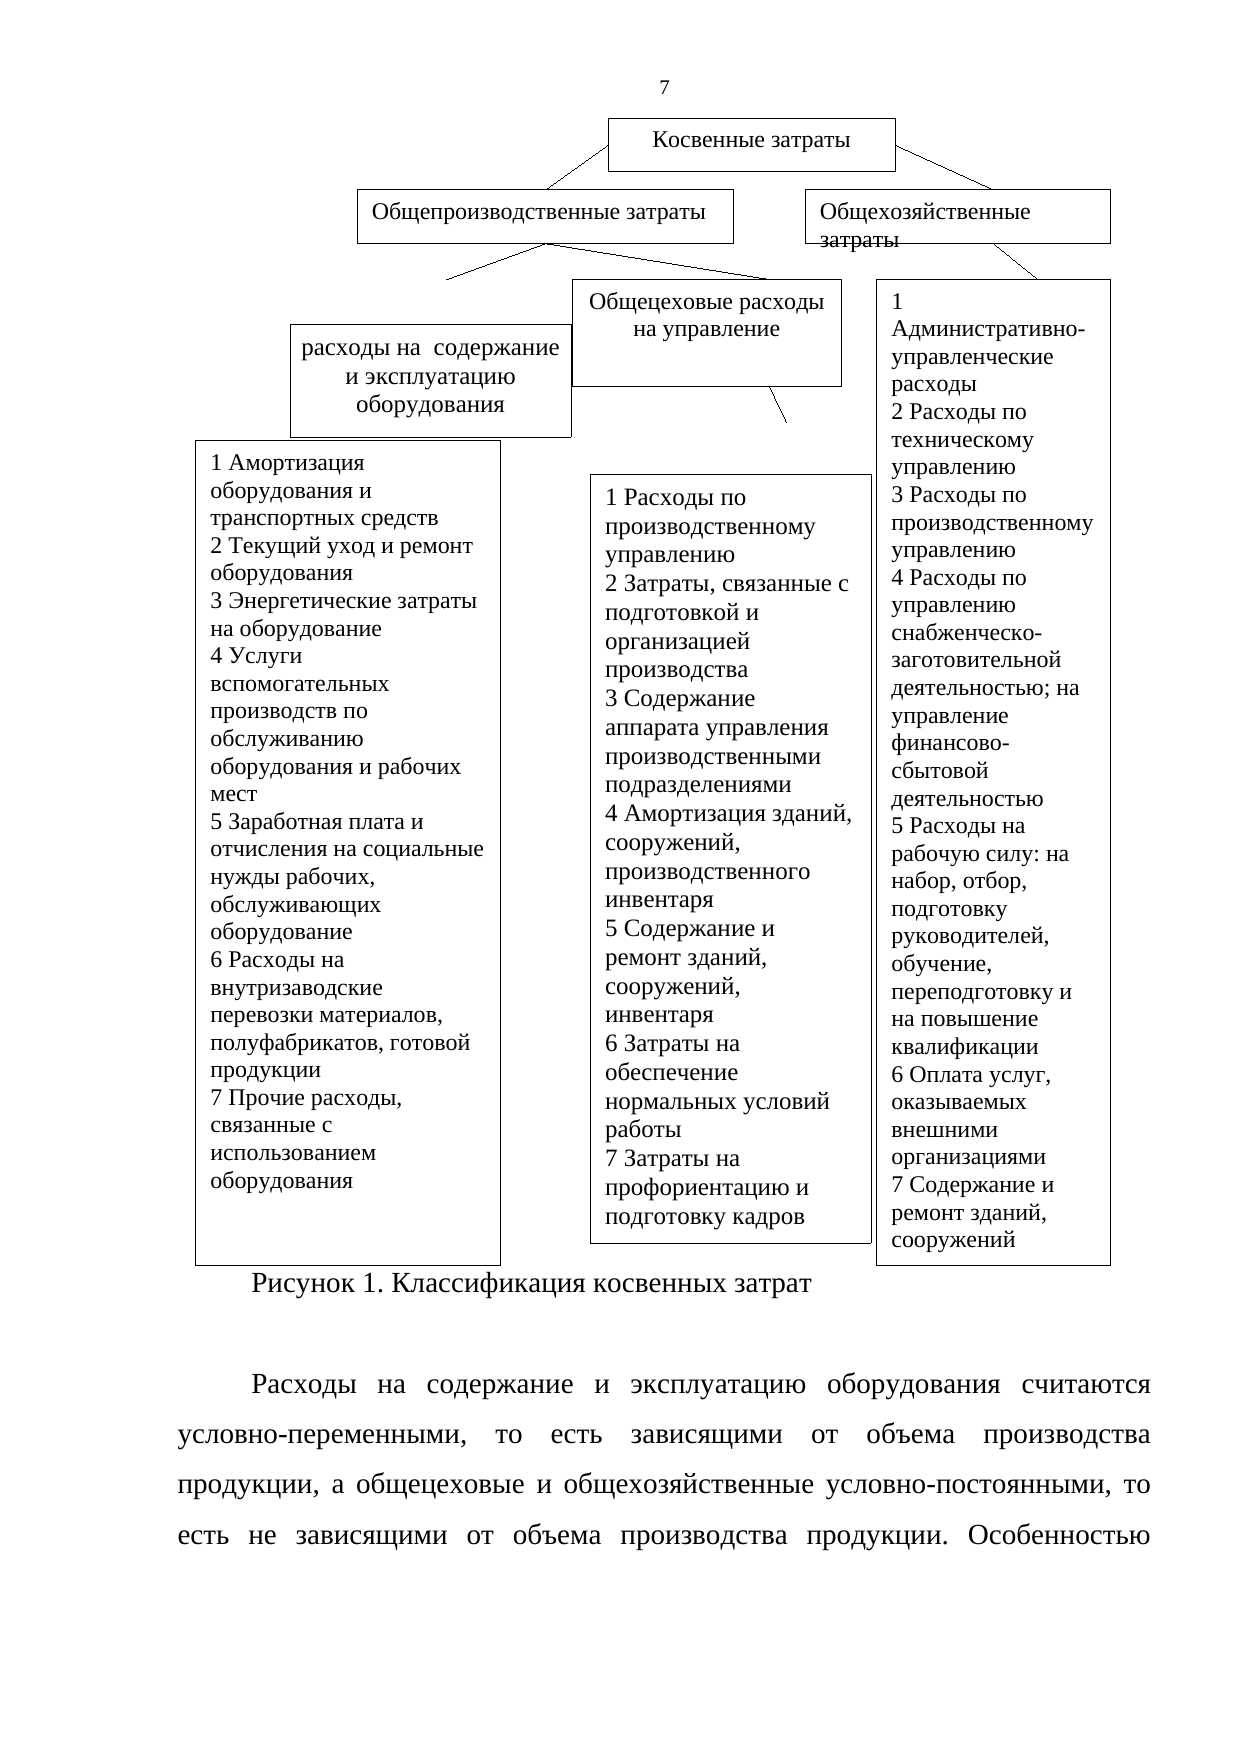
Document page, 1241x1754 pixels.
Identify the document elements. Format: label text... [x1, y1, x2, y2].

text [177, 1366, 1152, 1551]
text Рисунок 1. Классификация косвенных затрат [177, 1265, 1152, 1299]
